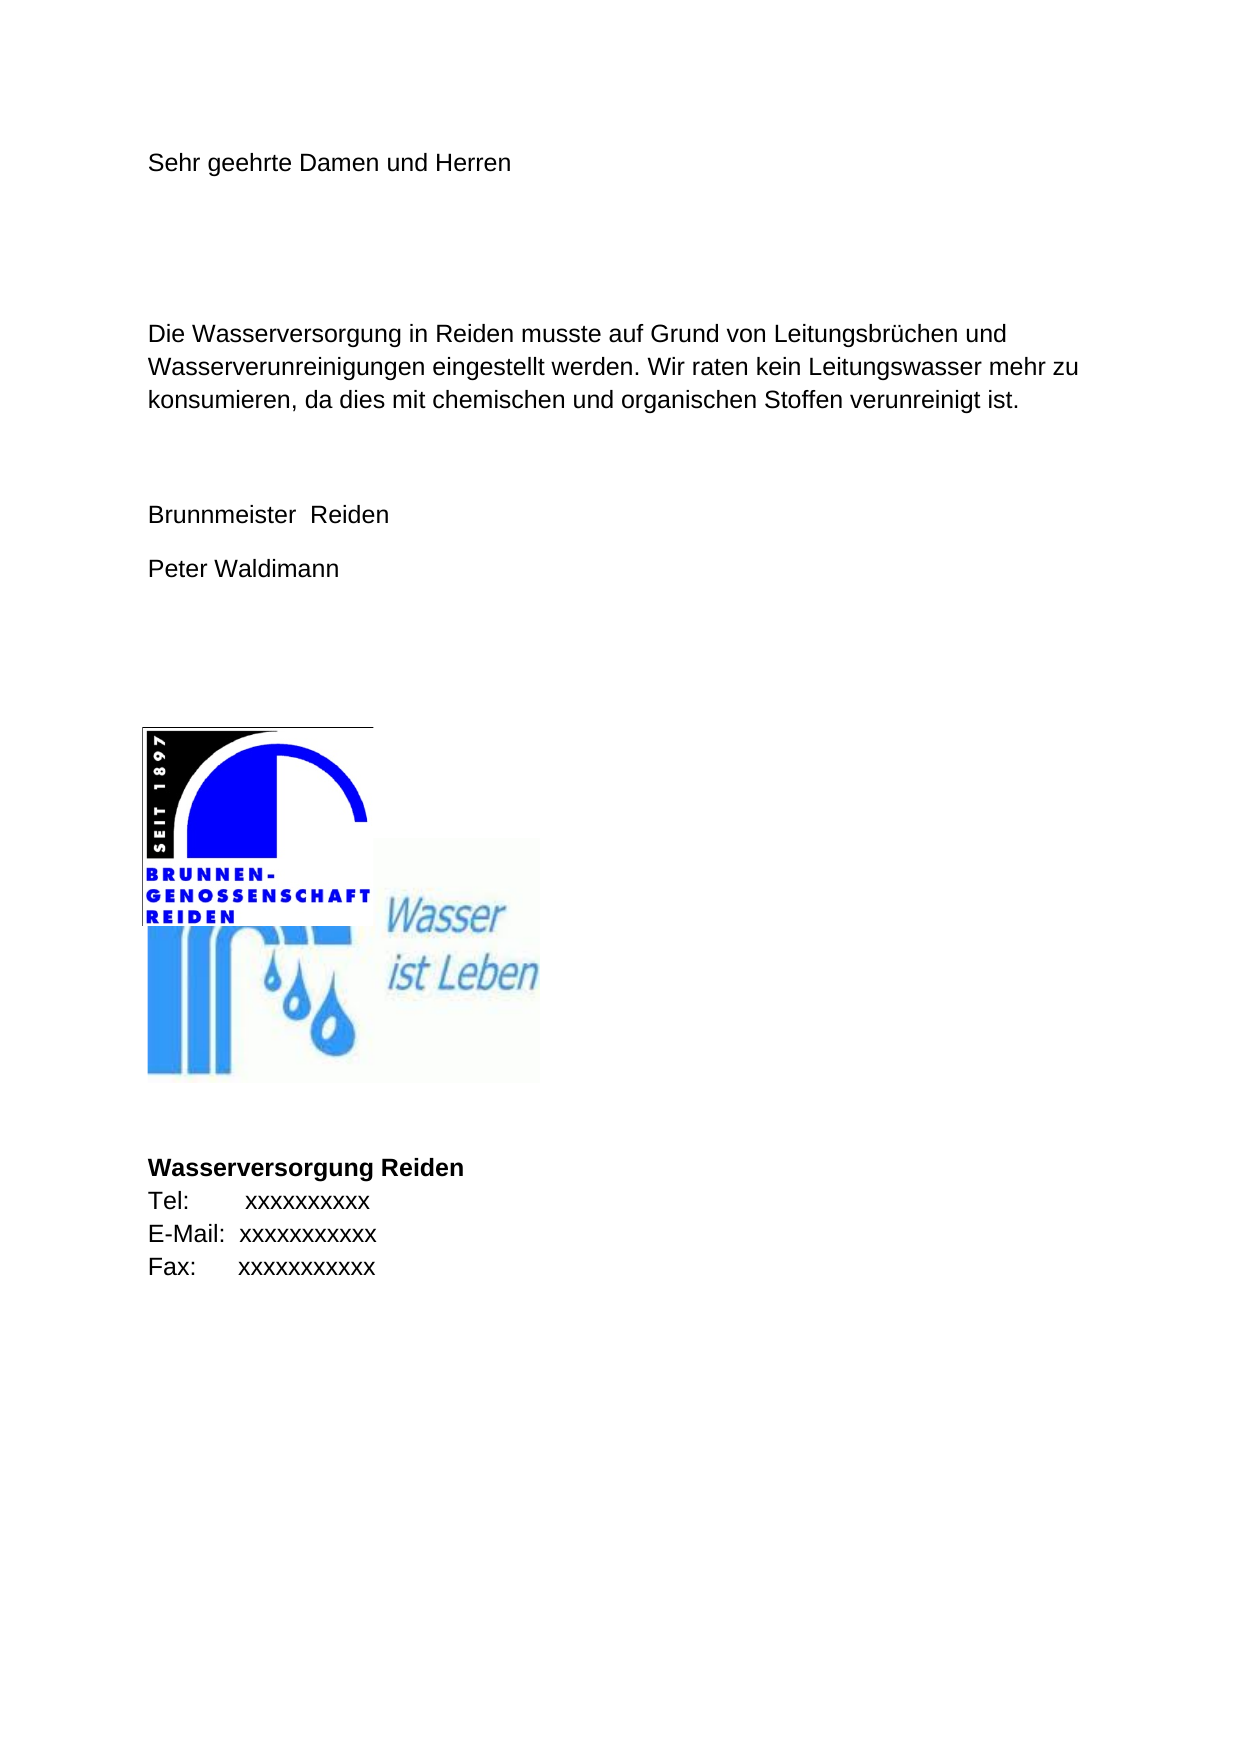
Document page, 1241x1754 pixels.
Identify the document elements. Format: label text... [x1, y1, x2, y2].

picture [142, 727, 540, 1083]
text Tel: xxxxxxxxxx [148, 1186, 1093, 1214]
text E-Mail: xxxxxxxxxxx [148, 1219, 1093, 1247]
text Die Wasserversorgung in Reiden musste auf Grund von Leitungsbrüchen und Wasserverunreinigungen eingestellt werden. Wir raten kein Leitungswasser mehr zu konsumieren, da dies mit chemischen und organischen Stoffen verunreinigt ist. [148, 255, 1093, 413]
text Wasserversorgung Reiden [148, 1153, 1093, 1181]
text Fax: xxxxxxxxxxx [148, 1252, 1093, 1280]
text Peter Waldimann [148, 554, 1093, 583]
text Sehr geehrte Damen und Herren [148, 148, 1093, 176]
text Brunnmeister Reiden [148, 500, 1093, 529]
